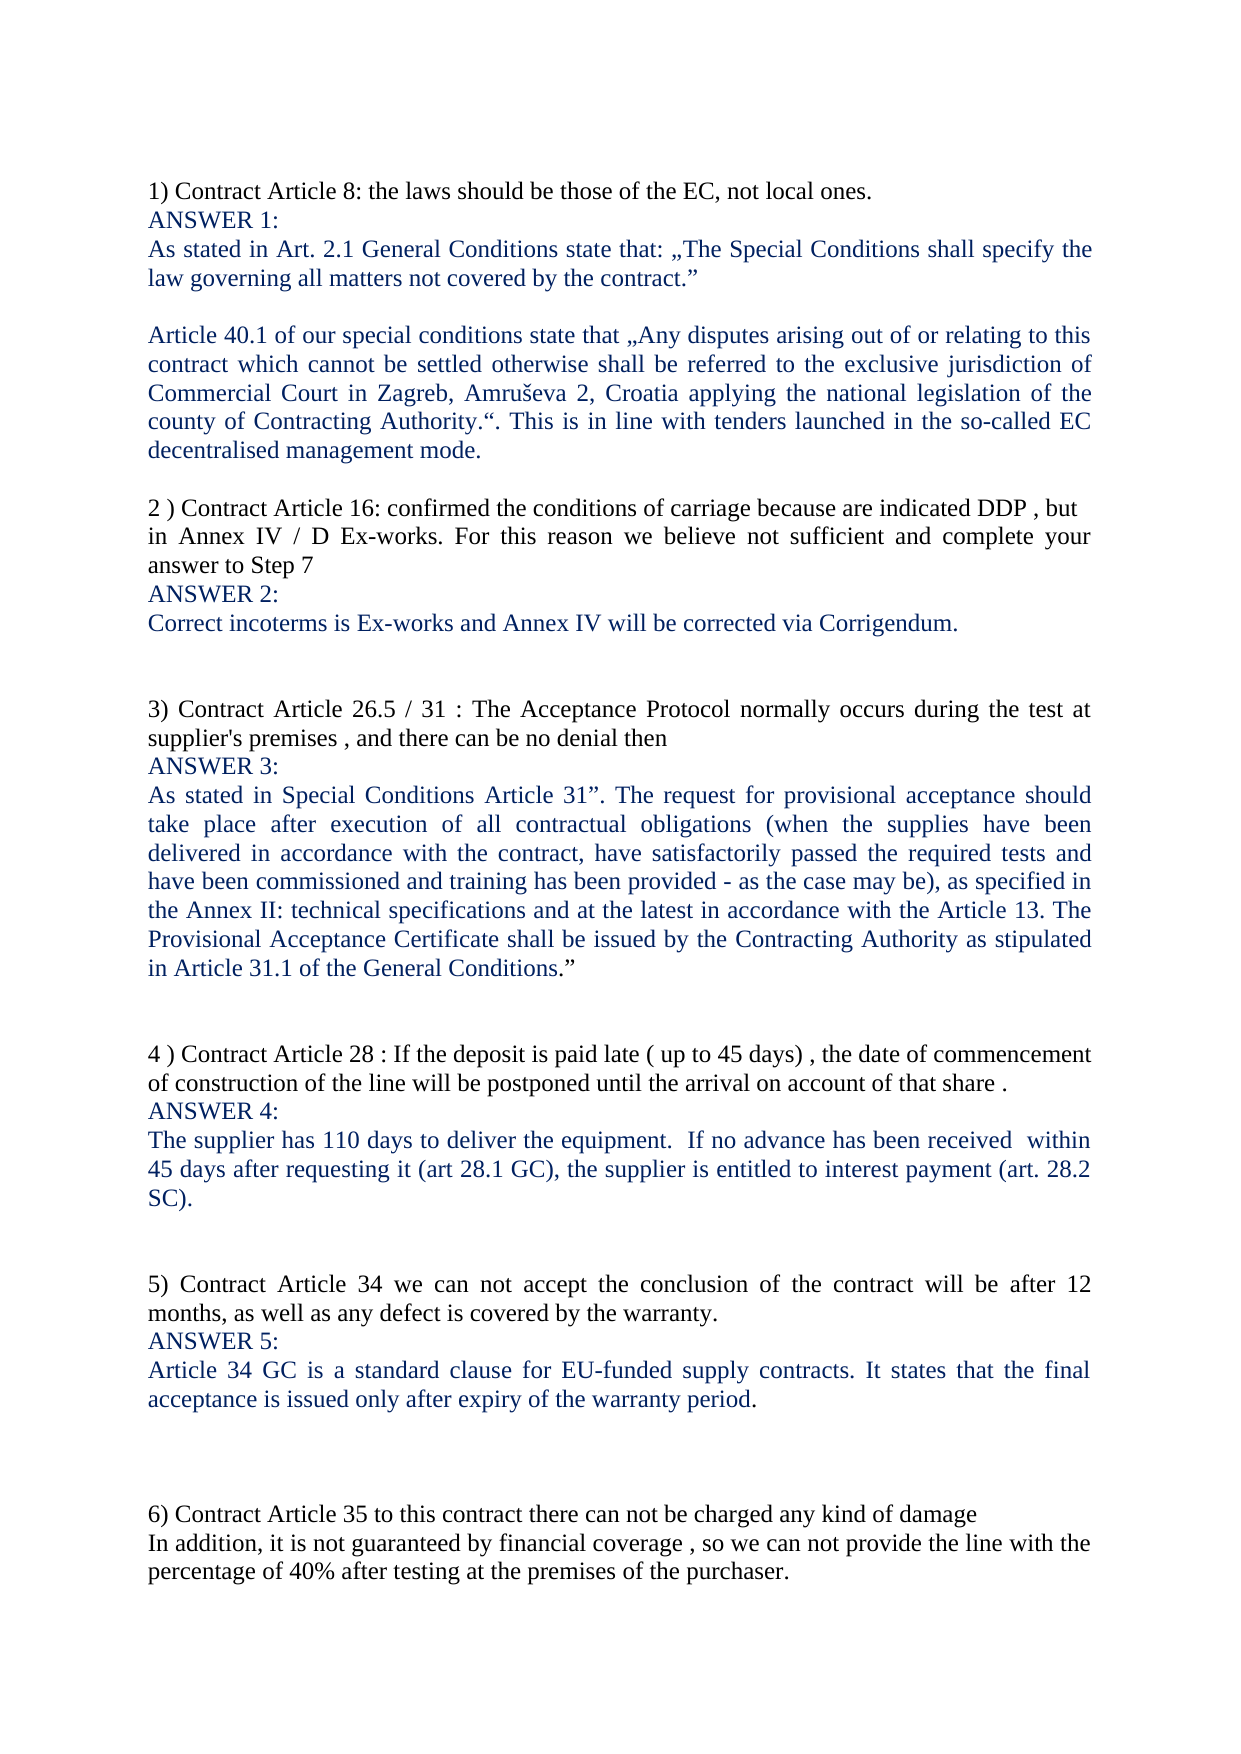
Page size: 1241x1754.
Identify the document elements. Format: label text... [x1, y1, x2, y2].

text ANSWER 2: [148, 579, 1093, 608]
text 3) Contract Article 26.5 / 31 : The Acceptance Protocol normally occurs during the test at supplier's premises , and there can be no denial then [148, 694, 1093, 751]
text 1) Contract Article 8: the laws should be those of the EC, not local ones. [148, 176, 1093, 205]
text In addition, it is not guaranteed by financial coverage , so we can not provide the line with the percentage of 40% after testing at the premises of the purchaser. [148, 1528, 1093, 1585]
text The supplier has 110 days to deliver the equipment. If no advance has been received within 45 days after requesting it (art 28.1 GC), the supplier is entitled to interest payment (art. 28.2 SC). [148, 1125, 1093, 1211]
text As stated in Special Conditions Article 31”. The request for provisional acceptance should take place after execution of all contractual obligations (when the supplies have been delivered in accordance with the contract, have satisfactorily passed the required tests and have been commissioned and training has been provided - as the case may be), as specified in the Annex II: technical specifications and at the latest in accordance with the Article 13. The Provisional Acceptance Certificate shall be issued by the Contracting Authority as stipulated in Article 31.1 of the General Conditions.” [148, 780, 1093, 981]
text 4 ) Contract Article 28 : If the deposit is paid late ( up to 45 days) , the date of commencement of construction of the line will be postponed until the arrival on account of that share . [148, 1039, 1093, 1096]
text 5) Contract Article 34 we can not accept the conclusion of the contract will be after 12 months, as well as any defect is covered by the warranty. [148, 1269, 1093, 1326]
text in Annex IV / D Ex-works. For this reason we believe not sufficient and complete your answer to Step 7 [148, 521, 1093, 579]
text ANSWER 1: [148, 205, 1093, 234]
text Article 40.1 of our special conditions state that „Any disputes arising out of or relating to this contract which cannot be settled otherwise shall be referred to the exclusive jurisdiction of Commercial Court in Zagreb, Amruševa 2, Croatia applying the national legislation of the county of Contracting Authority.“. This is in line with tenders launched in the so-called EC decentralised management mode. [148, 320, 1093, 464]
text ANSWER 5: [148, 1326, 1093, 1355]
text ANSWER 4: [148, 1096, 1093, 1125]
text As stated in Art. 2.1 General Conditions state that: „The Special Conditions shall specify the law governing all matters not covered by the contract.” [148, 234, 1093, 291]
text ANSWER 3: [148, 751, 1093, 780]
text 2 ) Contract Article 16: confirmed the conditions of carriage because are indicated DDP , but [148, 493, 1093, 521]
text 6) Contract Article 35 to this contract there can not be charged any kind of damage [148, 1499, 1093, 1528]
text Correct incoterms is Ex-works and Annex IV will be corrected via Corrigendum. [148, 608, 1093, 636]
text Article 34 GC is a standard clause for EU-funded supply contracts. It states that the final acceptance is issued only after expiry of the warranty period. [148, 1355, 1093, 1413]
